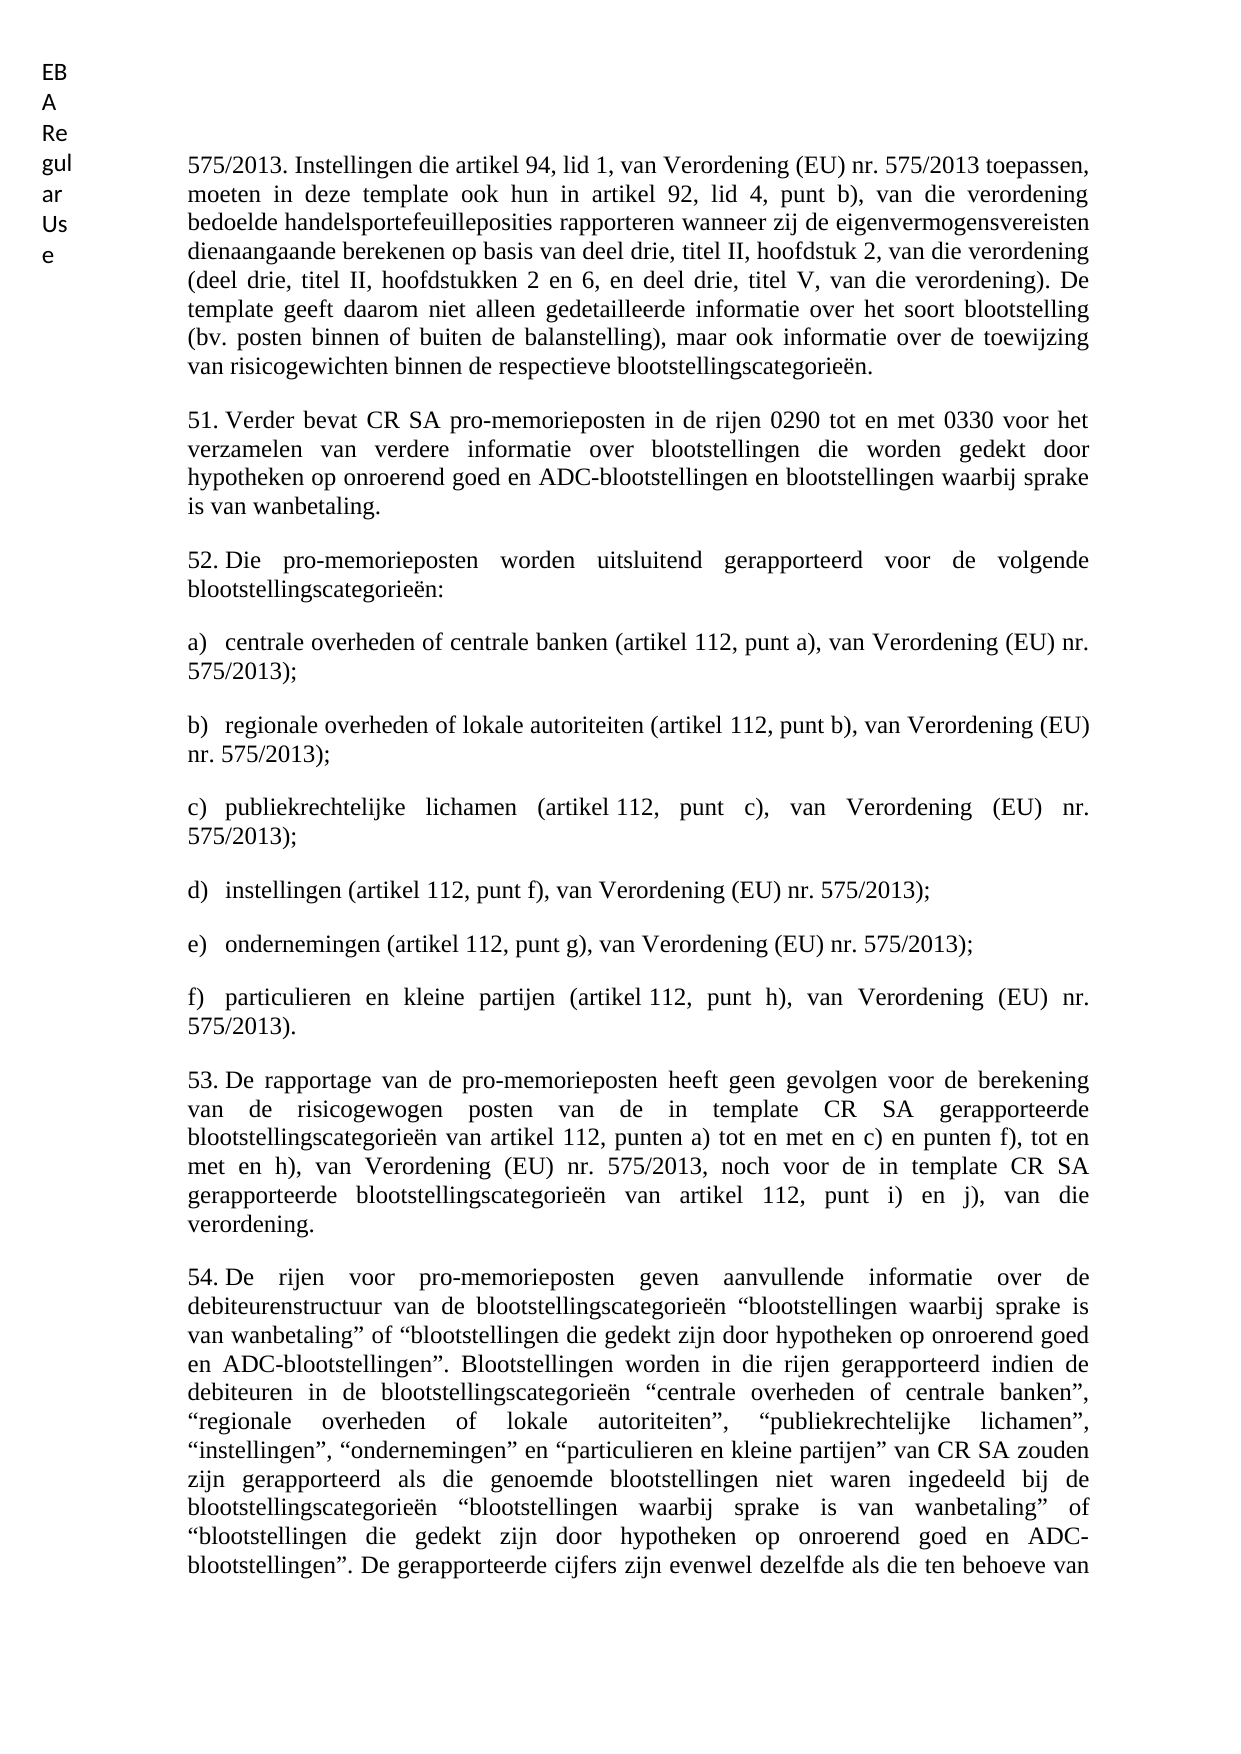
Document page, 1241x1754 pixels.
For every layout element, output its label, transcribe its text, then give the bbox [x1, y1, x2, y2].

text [187, 1262, 1090, 1579]
text a) centrale overheden of centrale banken (artikel 112, punt a), van Verordening (EU) nr. 575/2013); [187, 627, 1090, 685]
text d) instellingen (artikel 112, punt f), van Verordening (EU) nr. 575/2013); [187, 875, 1090, 904]
text b) regionale overheden of lokale autoriteiten (artikel 112, punt b), van Verordening (EU) nr. 575/2013); [187, 710, 1090, 767]
text e) ondernemingen (artikel 112, punt g), van Verordening (EU) nr. 575/2013); [187, 929, 1090, 957]
text c) publiekrechtelijke lichamen (artikel 112, punt c), van Verordening (EU) nr. 575/2013); [187, 792, 1090, 850]
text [187, 150, 1090, 380]
text f) particulieren en kleine partijen (artikel 112, punt h), van Verordening (EU) nr. 575/2013). [187, 982, 1090, 1040]
